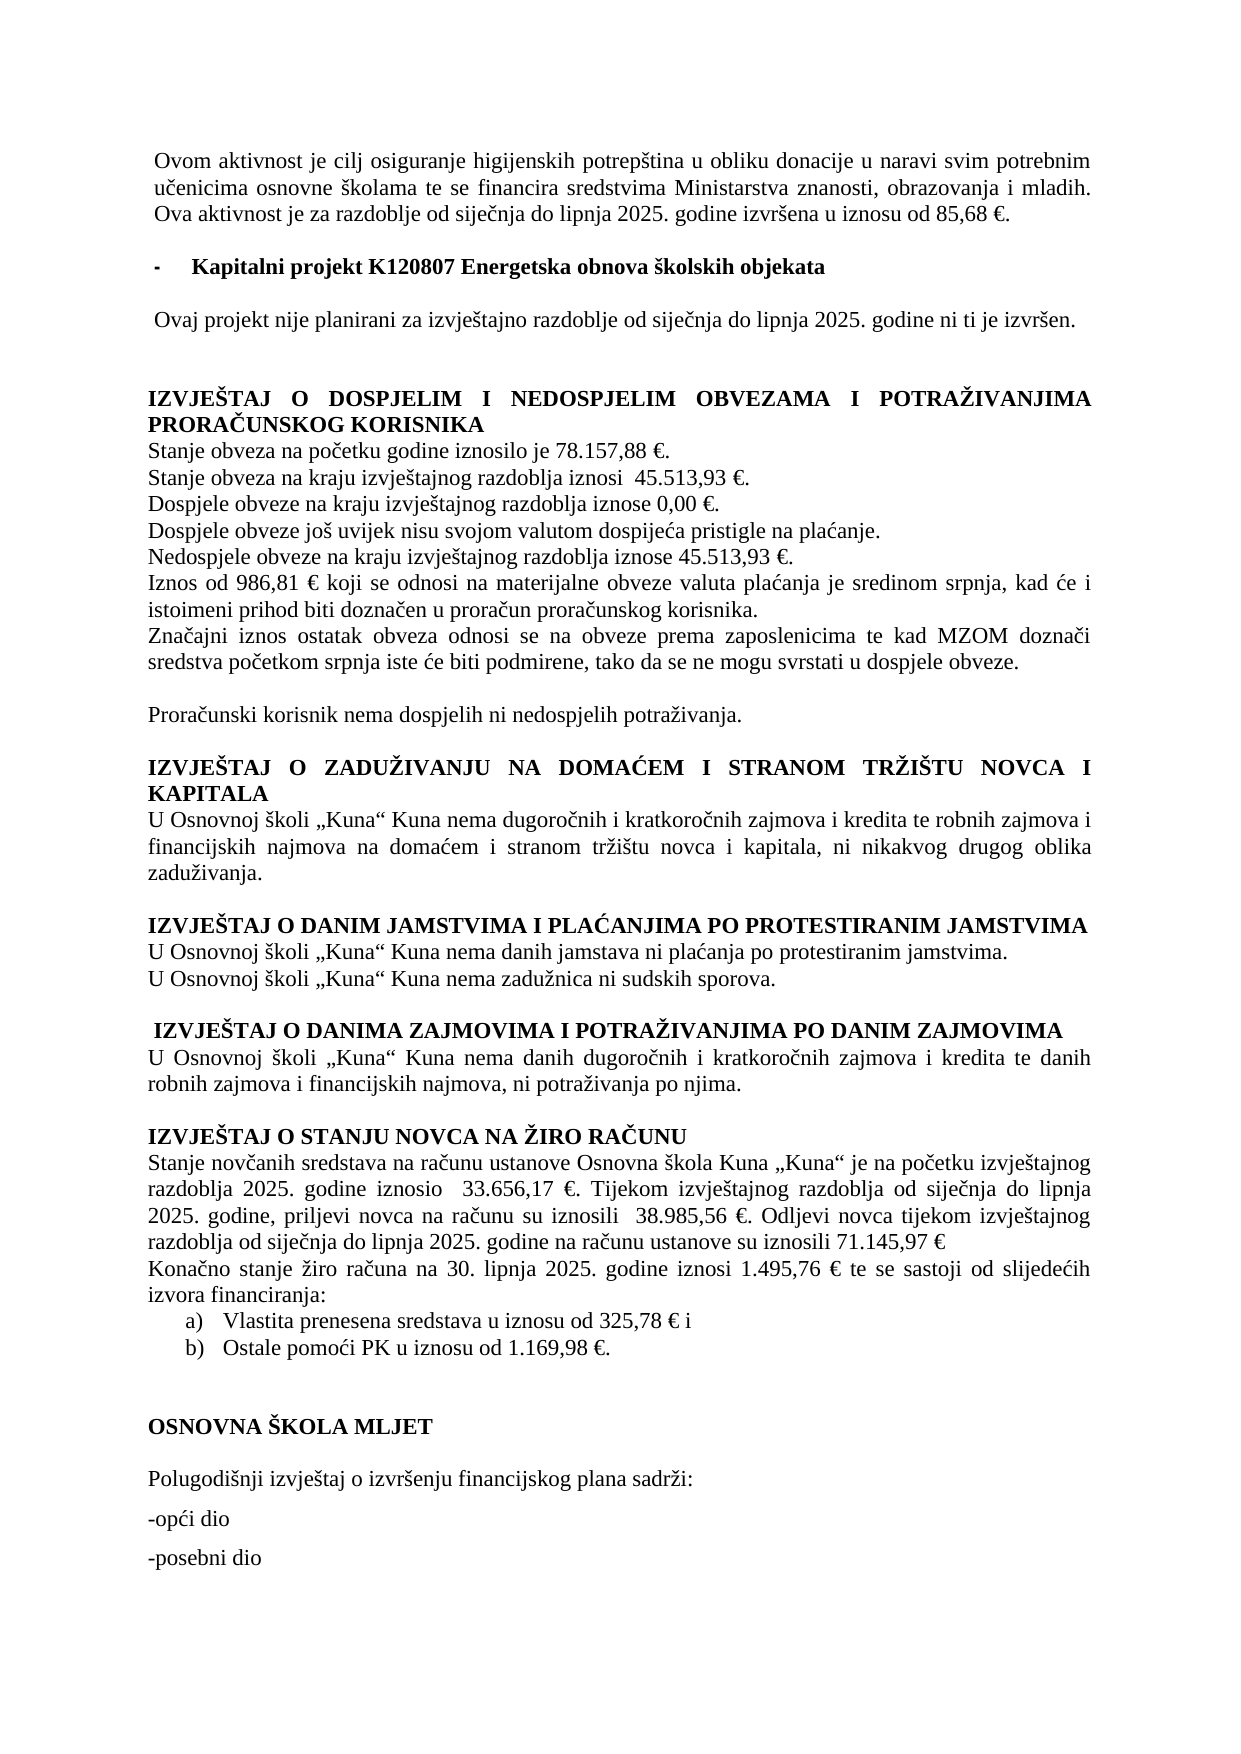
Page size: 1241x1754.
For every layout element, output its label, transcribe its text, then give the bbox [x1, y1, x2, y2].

text Ovom aktivnost je cilj osiguranje higijenskih potrepština u obliku donacije u naravi svim potrebnim učenicima osnovne školama te se financira sredstvima Ministarstva znanosti, obrazovanja i mladih. Ova aktivnost je za razdoblje od siječnja do lipnja 2025. godine izvršena u iznosu od 85,68 €. [154, 148, 1093, 227]
text Nedospjele obveze na kraju izvještajnog razdoblja iznose 45.513,93 €. [148, 543, 1093, 569]
text Stanje obveza na kraju izvještajnog razdoblja iznosi 45.513,93 €. [148, 464, 1093, 490]
text OSNOVNA ŠKOLA MLJET [148, 1413, 1093, 1439]
text Stanje novčanih sredstava na računu ustanove Osnovna škola Kuna „Kuna“ je na početku izvještajnog razdoblja 2025. godine iznosio 33.656,17 €. Tijekom izvještajnog razdoblja od siječnja do lipnja 2025. godine, priljevi novca na računu su iznosili 38.985,56 €. Odljevi novca tijekom izvještajnog razdoblja od siječnja do lipnja 2025. godine na računu ustanove su iznosili 71.145,97 € [148, 1149, 1093, 1254]
list Vlastita prenesena sredstava u iznosu od 325,78 € i [185, 1307, 1093, 1334]
text Značajni iznos ostatak obveza odnosi se na obveze prema zaposlenicima te kad MZOM doznači sredstva početkom srpnja iste će biti podmirene, tako da se ne mogu svrstati u dospjele obveze. [148, 622, 1093, 675]
text Dospjele obveze još uvijek nisu svojom valutom dospijeća pristigle na plaćanje. [148, 517, 1093, 543]
list Ostale pomoći PK u iznosu od 1.169,98 €. [185, 1334, 1093, 1360]
text Konačno stanje žiro računa na 30. lipnja 2025. godine iznosi 1.495,76 € te se sastoji od slijedećih izvora financiranja: [148, 1254, 1093, 1307]
text Iznos od 986,81 € koji se odnosi na materijalne obveze valuta plaćanja je sredinom srpnja, kad će i istoimeni prihod biti doznačen u proračun proračunskog korisnika. [148, 569, 1093, 622]
text IZVJEŠTAJ O DANIM JAMSTVIMA I PLAĆANJIMA PO PROTESTIRANIM JAMSTVIMA [148, 912, 1093, 938]
text IZVJEŠTAJ O DANIMA ZAJMOVIMA I POTRAŽIVANJIMA PO DANIM ZAJMOVIMA [148, 1017, 1093, 1044]
text IZVJEŠTAJ O ZADUŽIVANJU NA DOMAĆEM I STRANOM TRŽIŠTU NOVCA I KAPITALA [148, 754, 1093, 807]
text Dospjele obveze na kraju izvještajnog razdoblja iznose 0,00 €. [148, 490, 1093, 517]
text Proračunski korisnik nema dospjelih ni nedospjelih potraživanja. [148, 701, 1093, 727]
text U Osnovnoj školi „Kuna“ Kuna nema zadužnica ni sudskih sporova. [148, 965, 1093, 991]
text IZVJEŠTAJ O STANJU NOVCA NA ŽIRO RAČUNU [148, 1123, 1093, 1149]
list Kapitalni projekt K120807 Energetska obnova školskih objekata [154, 253, 1093, 279]
text Polugodišnji izvještaj o izvršenju financijskog plana sadrži: [148, 1465, 1093, 1492]
text U Osnovnoj školi „Kuna“ Kuna nema danih jamstava ni plaćanja po protestiranim jamstvima. [148, 938, 1093, 965]
text IZVJEŠTAJ O DOSPJELIM I NEDOSPJELIM OBVEZAMA I POTRAŽIVANJIMA PRORAČUNSKOG KORISNIKA [148, 385, 1093, 438]
text U Osnovnoj školi „Kuna“ Kuna nema dugoročnih i kratkoročnih zajmova i kredita te robnih zajmova i financijskih najmova na domaćem i stranom tržištu novca i kapitala, ni nikakvog drugog oblika zaduživanja. [148, 807, 1093, 886]
text -opći dio [148, 1505, 1093, 1531]
text -posebni dio [148, 1544, 1093, 1571]
text Stanje obveza na početku godine iznosilo je 78.157,88 €. [148, 438, 1093, 464]
text Ovaj projekt nije planirani za izvještajno razdoblje od siječnja do lipnja 2025. godine ni ti je izvršen. [154, 306, 1093, 332]
text U Osnovnoj školi „Kuna“ Kuna nema danih dugoročnih i kratkoročnih zajmova i kredita te danih robnih zajmova i financijskih najmova, ni potraživanja po njima. [148, 1044, 1093, 1096]
